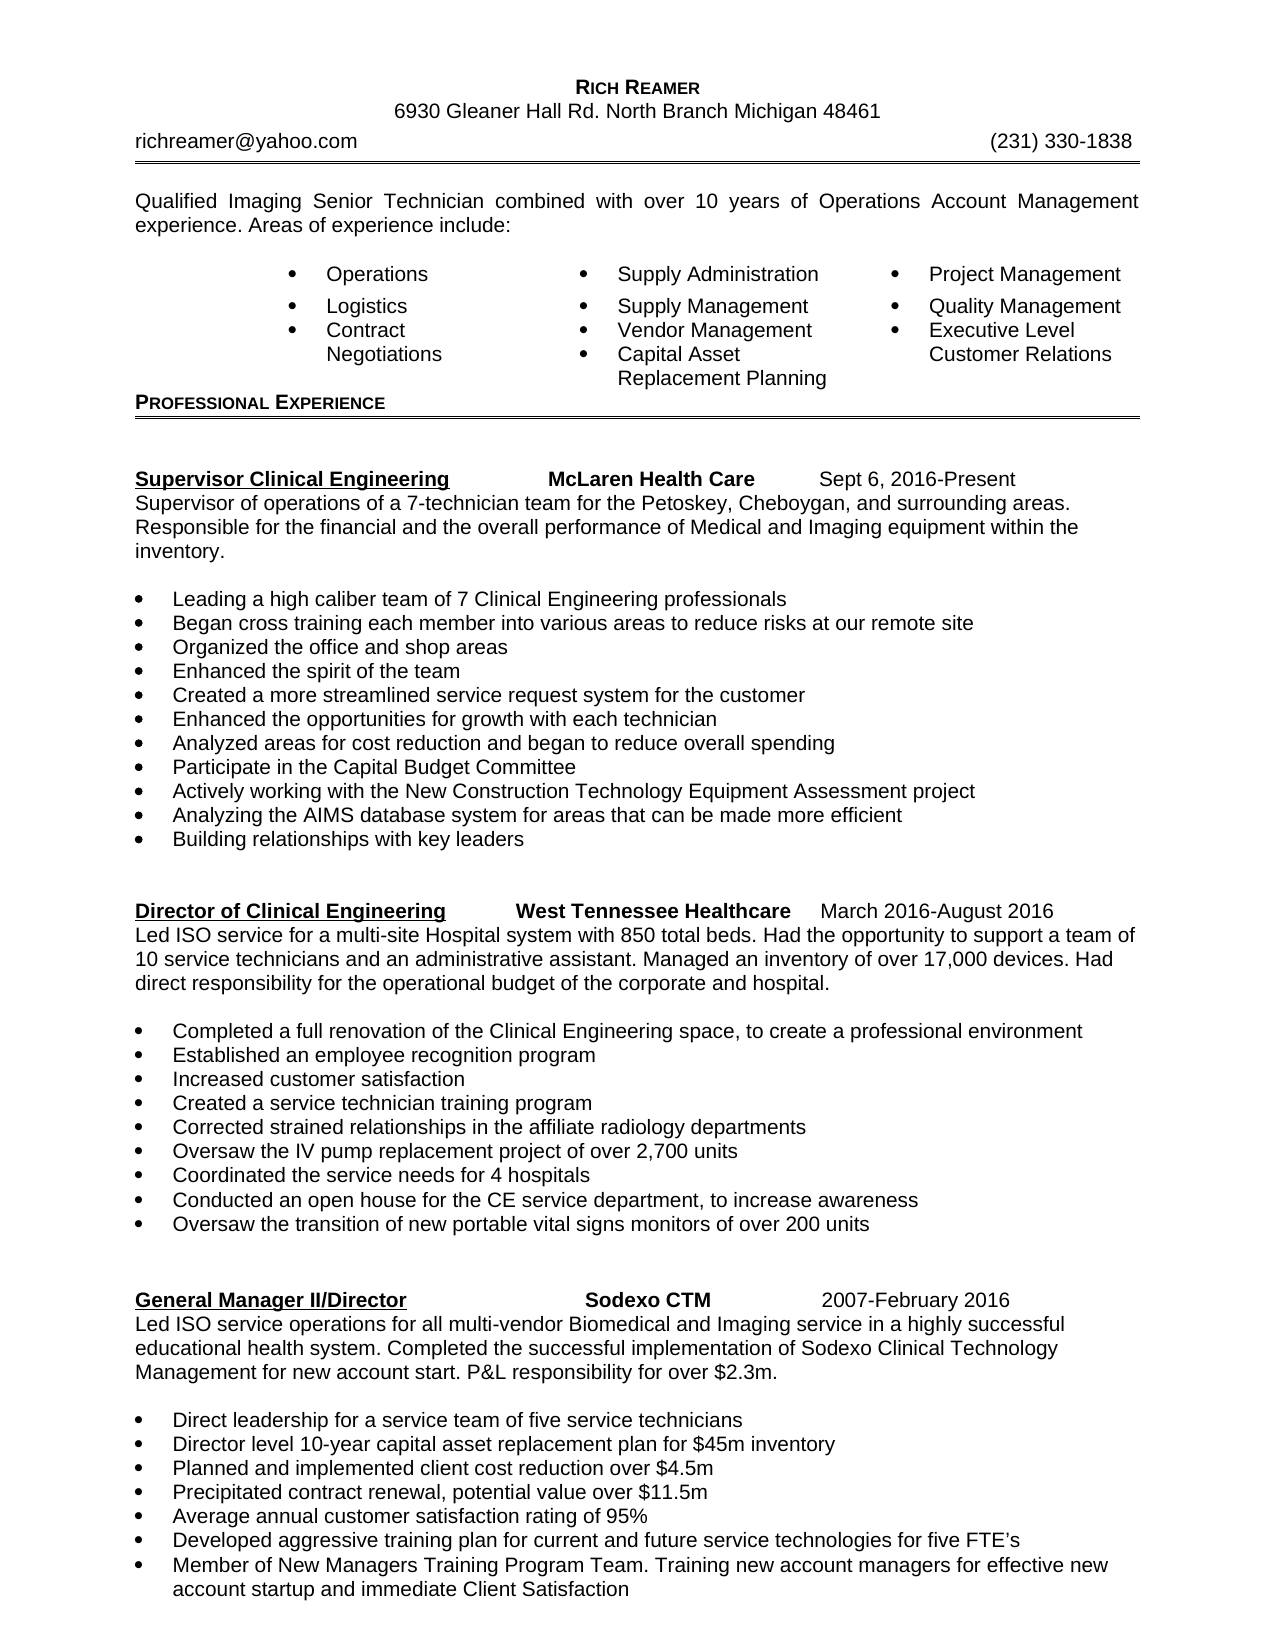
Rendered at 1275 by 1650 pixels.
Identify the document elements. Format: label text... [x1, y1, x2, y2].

table_cell Logistics Contract Negotiations [240, 294, 531, 390]
text Led ISO service operations for all multi-vendor Biomedical and Imaging service in a highly successful educational health system. Completed the successful implementation of Sodexo Clinical Technology Management for new account start. P&L responsibility for over $2.3m. [135, 1312, 1140, 1384]
list Enhanced the spirit of the team [135, 659, 1140, 683]
list Actively working with the New Construction Technology Equipment Assessment project [135, 779, 1140, 803]
table_cell Supply Management Vendor Management Capital Asset Replacement Planning [531, 294, 843, 390]
table_cell Quality Management Executive Level Customer Relations [843, 294, 1134, 390]
text Supervisor of operations of a 7-technician team for the Petoskey, Cheboygan, and surrounding areas. Responsible for the financial and the overall performance of Medical and Imaging equipment within the inventory. [135, 491, 1140, 563]
list Completed a full renovation of the Clinical Engineering space, to create a professional environment [135, 1019, 1140, 1043]
list Increased customer satisfaction [135, 1067, 1140, 1091]
list Established an employee recognition program [135, 1043, 1140, 1067]
list Participate in the Capital Budget Committee [135, 755, 1140, 779]
list Coordinated the service needs for 4 hospitals [135, 1163, 1140, 1187]
list Enhanced the opportunities for growth with each technician [135, 707, 1140, 731]
text Supervisor Clinical Engineering McLaren Health Care Sept 6, 2016-Present [135, 467, 1140, 491]
list Analyzed areas for cost reduction and began to reduce overall spending [135, 731, 1140, 755]
list Leading a high caliber team of 7 Clinical Engineering professionals [135, 587, 1140, 611]
list Developed aggressive training plan for current and future service technologies for five FTE’s [135, 1528, 1140, 1552]
subtitle Professional Experience [135, 390, 1140, 416]
list Oversaw the transition of new portable vital signs monitors of over 200 units [135, 1211, 1140, 1236]
list Precipitated contract renewal, potential value over $11.5m [135, 1480, 1140, 1504]
list Corrected strained relationships in the affiliate radiology departments [135, 1115, 1140, 1139]
text General Manager II/Director Sodexo CTM 2007-February 2016 [135, 1288, 1140, 1312]
list Planned and implemented client cost reduction over $4.5m [135, 1456, 1140, 1480]
list Member of New Managers Training Program Team. Training new account managers for effective new account startup and immediate Client Satisfaction [135, 1552, 1140, 1600]
list Direct leadership for a service team of five service technicians [135, 1408, 1140, 1432]
text Rich Reamer [135, 75, 1140, 99]
list Analyzing the AIMS database system for areas that can be made more efficient [135, 803, 1140, 827]
list Organized the office and shop areas [135, 635, 1140, 659]
text richreamer@yahoo.com (231) 330-1838 [135, 129, 1140, 161]
table_header Supply Administration [531, 262, 843, 293]
list Oversaw the IV pump replacement project of over 2,700 units [135, 1139, 1140, 1163]
table_header Operations [240, 262, 531, 293]
list Conducted an open house for the CE service department, to increase awareness [135, 1187, 1140, 1211]
table_header Project Management [843, 262, 1134, 293]
list Director level 10-year capital asset replacement plan for $45m inventory [135, 1432, 1140, 1456]
text Qualified Imaging Senior Technician combined with over 10 years of Operations Account Management experience. Areas of experience include: [135, 188, 1140, 236]
list Created a more streamlined service request system for the customer [135, 683, 1140, 707]
list Created a service technician training program [135, 1091, 1140, 1115]
text Director of Clinical Engineering West Tennessee Healthcare March 2016-August 2016 [135, 899, 1140, 923]
text Led ISO service for a multi-site Hospital system with 850 total beds. Had the opportunity to support a team of 10 service technicians and an administrative assistant. Managed an inventory of over 17,000 devices. Had direct responsibility for the operational budget of the corporate and hospital. [135, 923, 1140, 995]
text 6930 Gleaner Hall Rd. North Branch Michigan 48461 [135, 99, 1140, 123]
list Building relationships with key leaders [135, 827, 1140, 851]
list Average annual customer satisfaction rating of 95% [135, 1504, 1140, 1528]
list Began cross training each member into various areas to reduce risks at our remote site [135, 611, 1140, 635]
